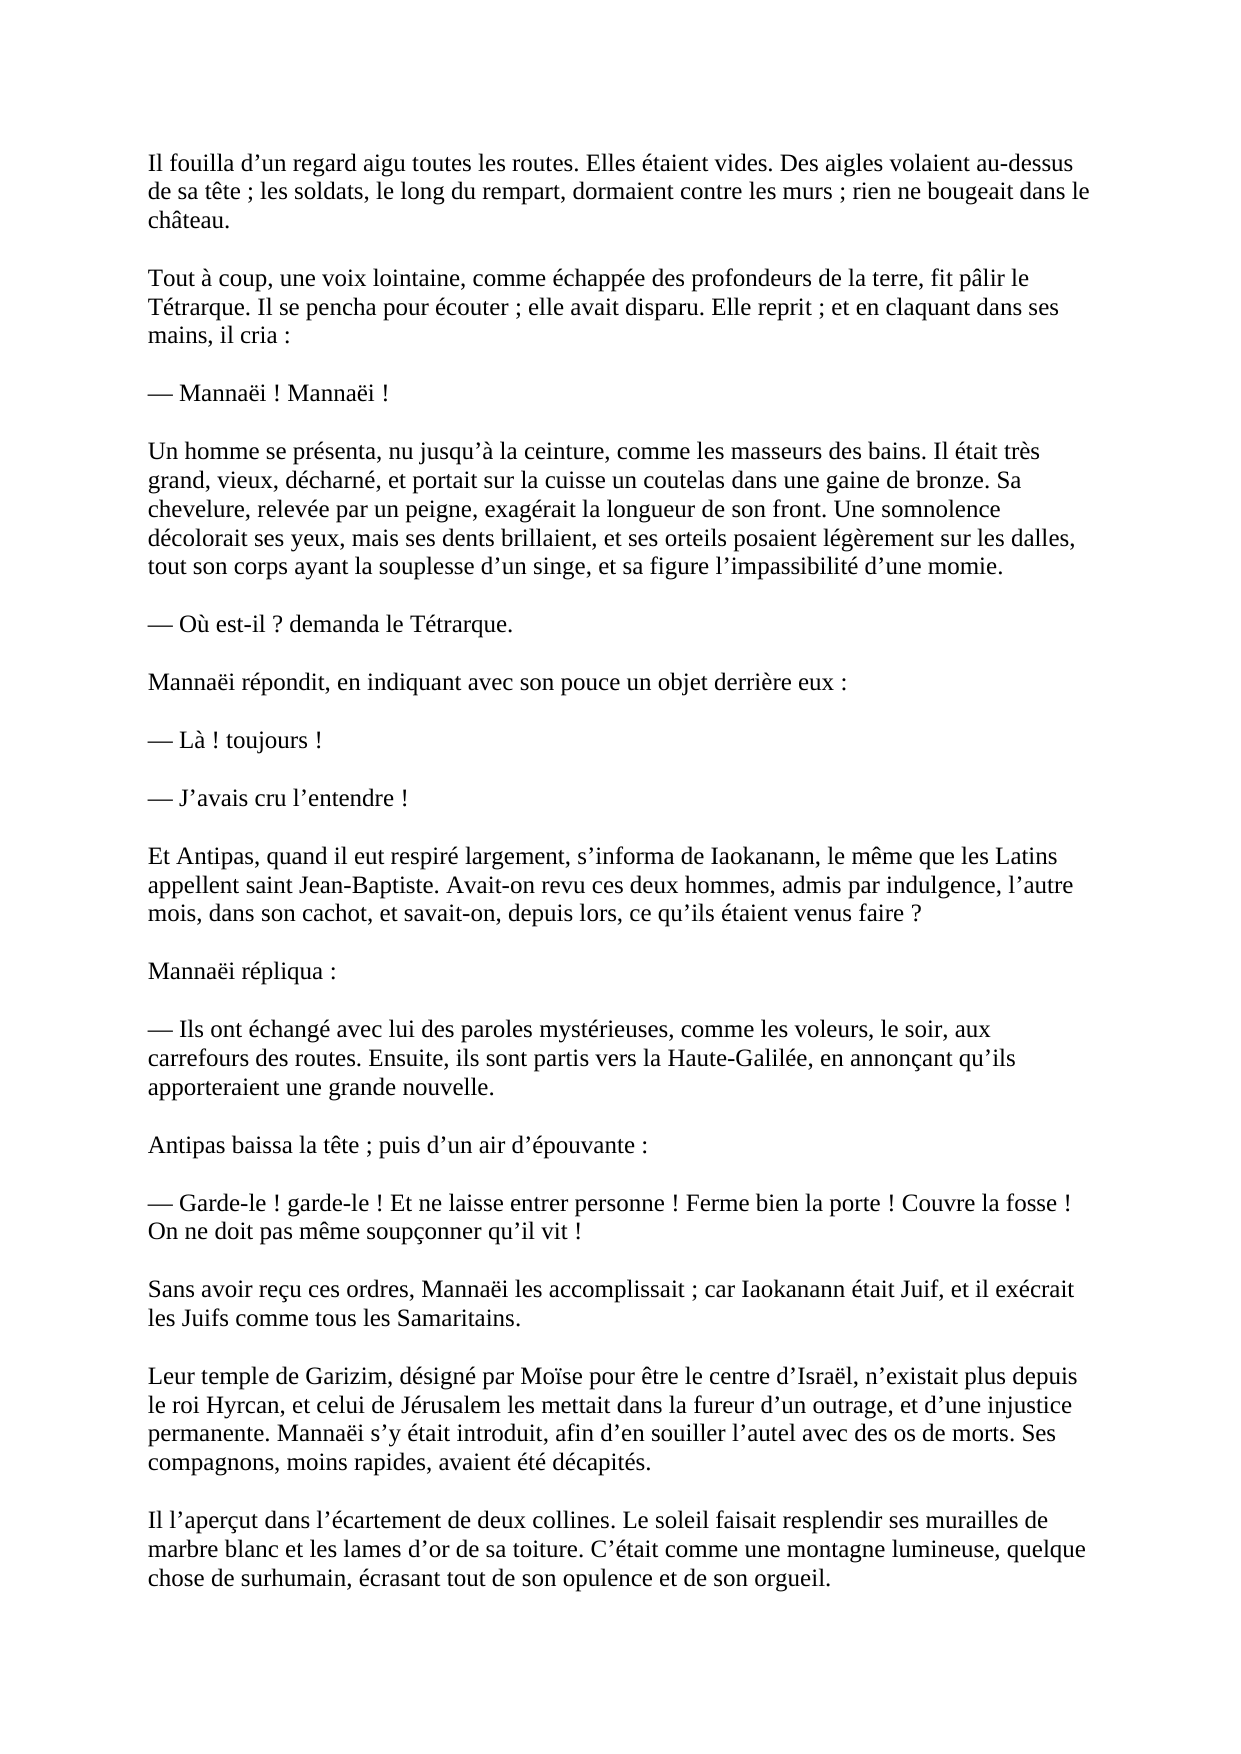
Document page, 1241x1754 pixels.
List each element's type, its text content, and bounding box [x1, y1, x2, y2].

text Mannaëi répliqua : [148, 956, 1093, 985]
text Et Antipas, quand il eut respiré largement, s’informa de Iaokanann, le même que les Latins appellent saint Jean-Baptiste. Avait-on revu ces deux hommes, admis par indulgence, l’autre mois, dans son cachot, et savait-on, depuis lors, ce qu’ils étaient venus faire ? [148, 841, 1093, 927]
text Antipas baissa la tête ; puis d’un air d’épouvante : [148, 1130, 1093, 1158]
text Leur temple de Garizim, désigné par Moïse pour être le centre d’Israël, n’existait plus depuis le roi Hyrcan, et celui de Jérusalem les mettait dans la fureur d’un outrage, et d’une injustice permanente. Mannaëi s’y était introduit, afin d’en souiller l’autel avec des os de morts. Ses compagnons, moins rapides, avaient été décapités. [148, 1361, 1093, 1476]
text Il fouilla d’un regard aigu toutes les routes. Elles étaient vides. Des aigles volaient au-dessus de sa tête ; les soldats, le long du rempart, dormaient contre les murs ; rien ne bougeait dans le château. [148, 148, 1093, 234]
text — Où est-il ? demanda le Tétrarque. [148, 609, 1093, 638]
text Sans avoir reçu ces ordres, Mannaëi les accomplissait ; car Iaokanann était Juif, et il exécrait les Juifs comme tous les Samaritains. [148, 1274, 1093, 1332]
text Mannaëi répondit, en indiquant avec son pouce un objet derrière eux : [148, 667, 1093, 696]
text — J’avais cru l’entendre ! [148, 783, 1093, 812]
text — Mannaëi ! Mannaëi ! [148, 378, 1093, 407]
text — Garde-le ! garde-le ! Et ne laisse entrer personne ! Ferme bien la porte ! Couvre la fosse ! On ne doit pas même soupçonner qu’il vit ! [148, 1188, 1093, 1245]
text Un homme se présenta, nu jusqu’à la ceinture, comme les masseurs des bains. Il était très grand, vieux, décharné, et portait sur la cuisse un coutelas dans une gaine de bronze. Sa chevelure, relevée par un peigne, exagérait la longueur de son front. Une somnolence décolorait ses yeux, mais ses dents brillaient, et ses orteils posaient légèrement sur les dalles, tout son corps ayant la souplesse d’un singe, et sa figure l’impassibilité d’une momie. [148, 436, 1093, 580]
text — Là ! toujours ! [148, 725, 1093, 754]
text — Ils ont échangé avec lui des paroles mystérieuses, comme les voleurs, le soir, aux carrefours des routes. Ensuite, ils sont partis vers la Haute-Galilée, en annonçant qu’ils apporteraient une grande nouvelle. [148, 1014, 1093, 1101]
text Tout à coup, une voix lointaine, comme échappée des profondeurs de la terre, fit pâlir le Tétrarque. Il se pencha pour écouter ; elle avait disparu. Elle reprit ; et en claquant dans ses mains, il cria : [148, 263, 1093, 349]
text Il l’aperçut dans l’écartement de deux collines. Le soleil faisait resplendir ses murailles de marbre blanc et les lames d’or de sa toiture. C’était comme une montagne lumineuse, quelque chose de surhumain, écrasant tout de son opulence et de son orgueil. [148, 1505, 1093, 1591]
